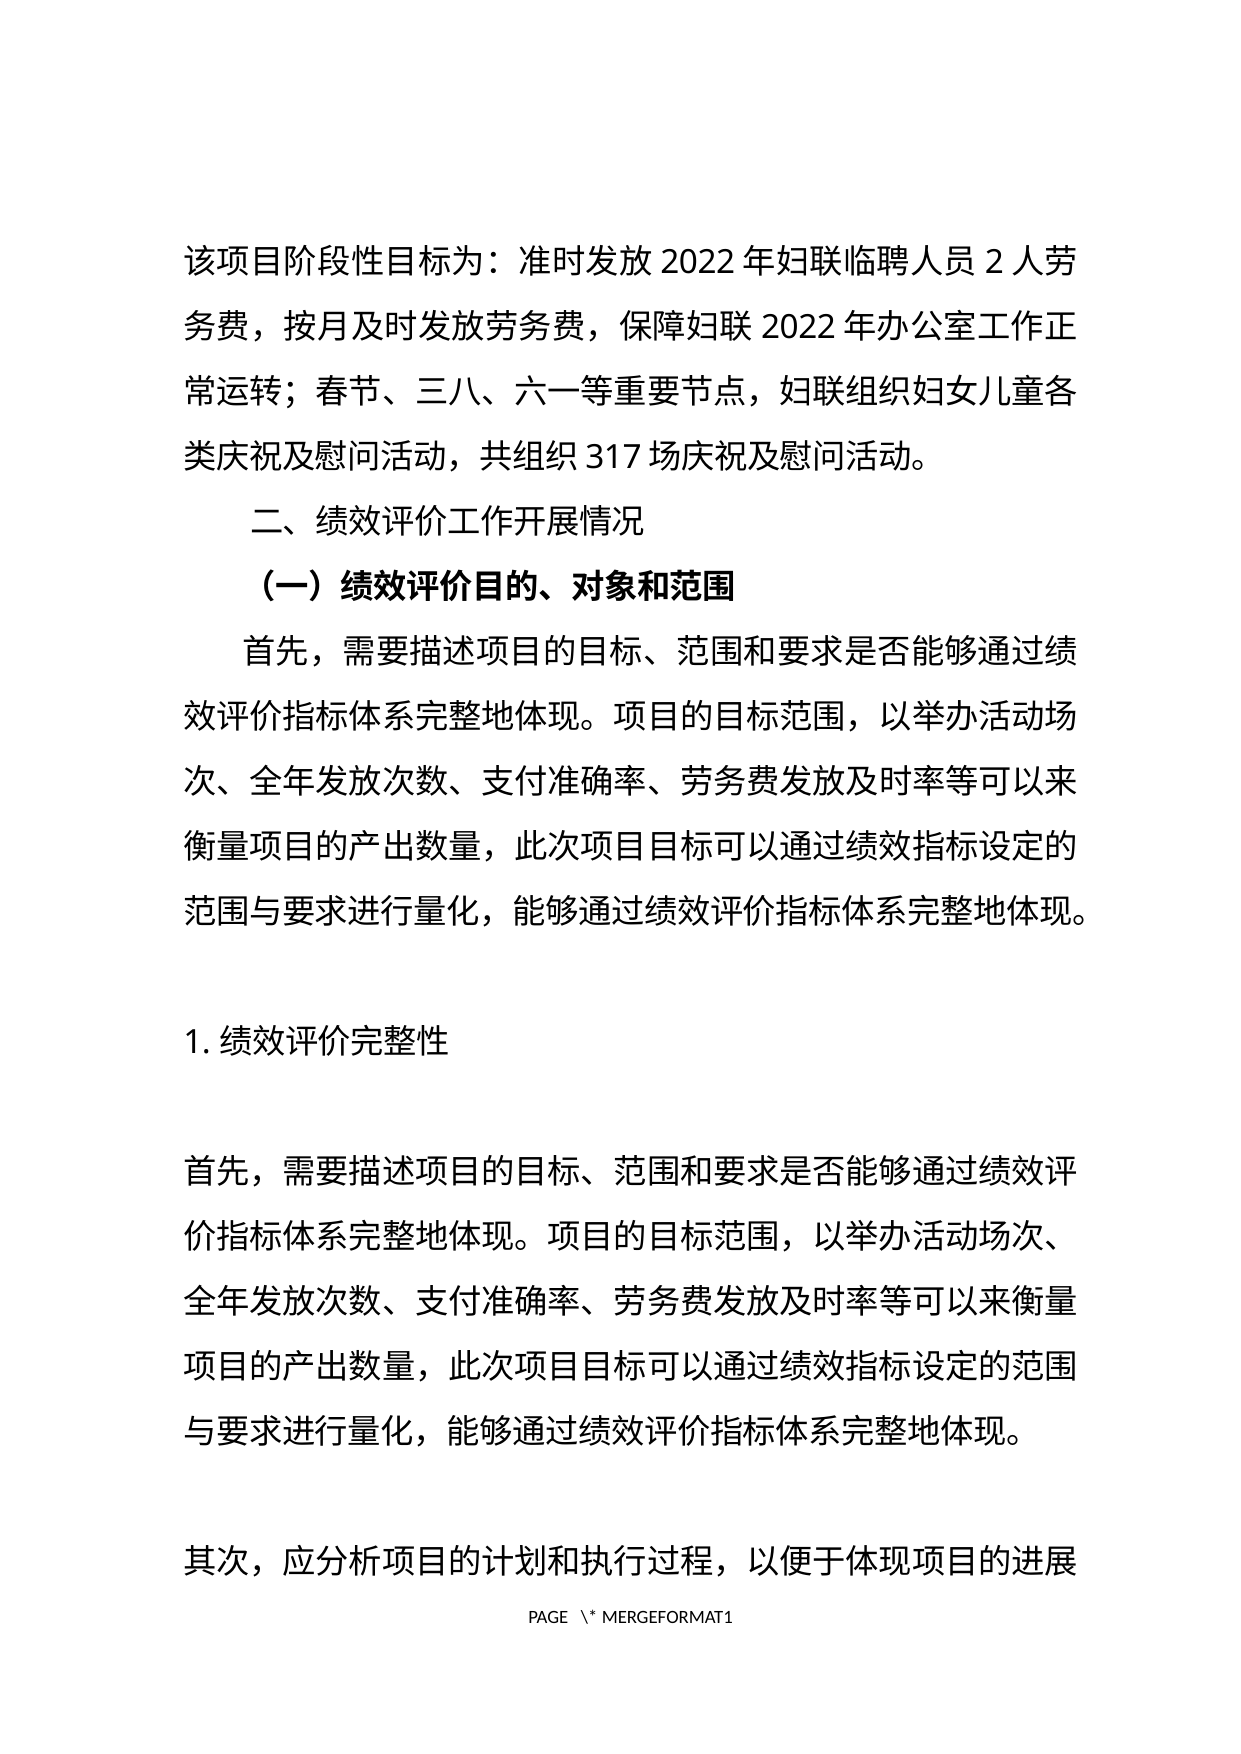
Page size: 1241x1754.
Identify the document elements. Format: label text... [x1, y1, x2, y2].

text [183, 162, 1078, 487]
text （一）绩效评价目的、对象和范围 [183, 552, 1078, 617]
text 二、绩效评价工作开展情况 [183, 487, 1078, 552]
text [183, 617, 1078, 1592]
